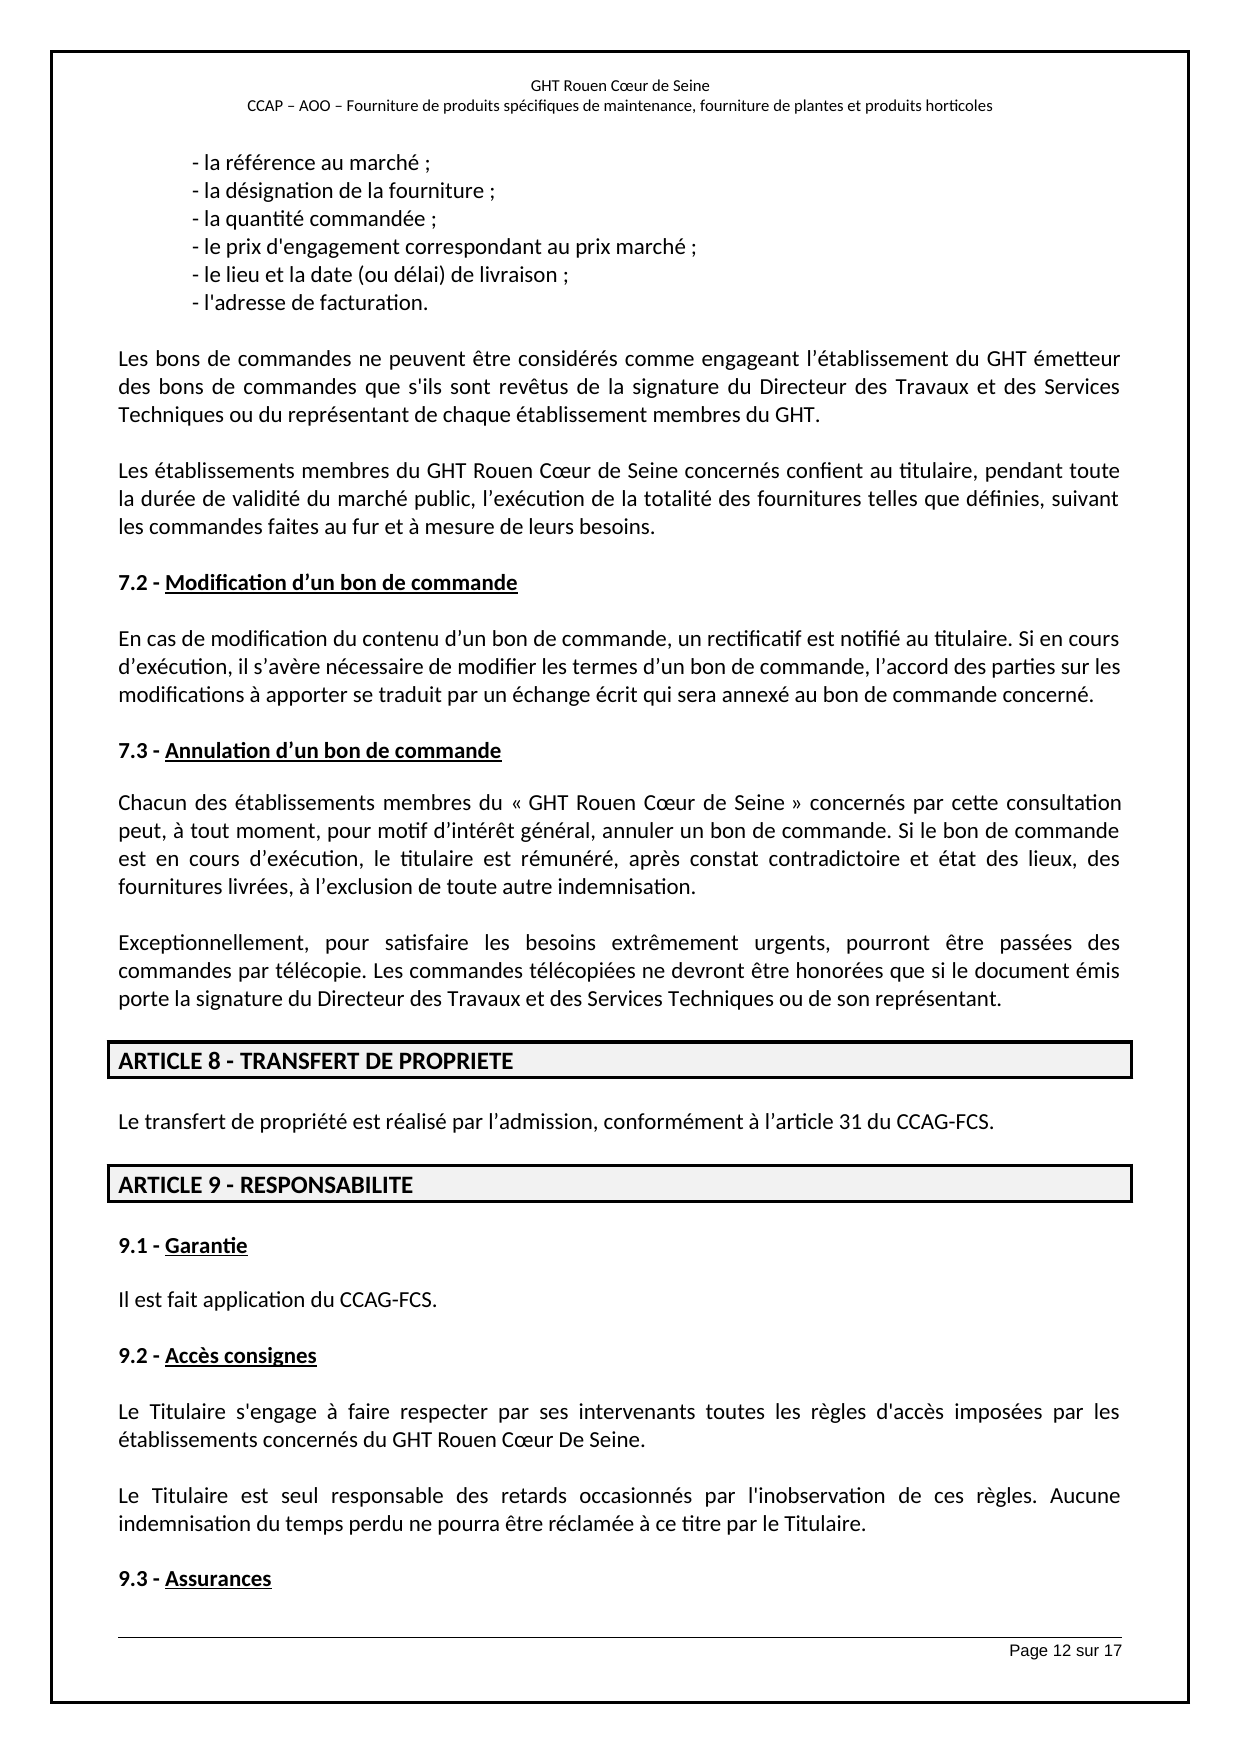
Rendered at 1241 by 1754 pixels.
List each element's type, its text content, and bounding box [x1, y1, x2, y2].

text Les établissements membres du GHT Rouen Cœur de Seine concernés confient au titulaire, pendant toute la durée de validité du marché public, l’exécution de la totalité des fournitures telles que définies, suivant les commandes faites au fur et à mesure de leurs besoins. [118, 456, 1122, 540]
text Le transfert de propriété est réalisé par l’admission, conformément à l’article 31 du CCAG-FCS. [118, 1107, 1122, 1135]
subtitle Assurances [118, 1564, 1122, 1592]
text Exceptionnellement, pour satisfaire les besoins extrêmement urgents, pourront être passées des commandes par télécopie. Les commandes télécopiées ne devront être honorées que si le document émis porte la signature du Directeur des Travaux et des Services Techniques ou de son représentant. [118, 928, 1122, 1012]
subtitle Accès consignes [118, 1341, 1122, 1369]
text - la désignation de la fourniture ; [118, 176, 1122, 204]
text En cas de modification du contenu d’un bon de commande, un rectificatif est notifié au titulaire. Si en cours d’exécution, il s’avère nécessaire de modifier les termes d’un bon de commande, l’accord des parties sur les modifications à apporter se traduit par un échange écrit qui sera annexé au bon de commande concerné. [118, 624, 1122, 708]
text - la référence au marché ; [118, 148, 1122, 176]
text - le lieu et la date (ou délai) de livraison ; [118, 260, 1122, 288]
subtitle Annulation d’un bon de commande [118, 736, 1122, 764]
subtitle TRANSFERT DE PROPRIETE [110, 1044, 1130, 1076]
text - la quantité commandée ; [118, 204, 1122, 232]
subtitle RESPONSABILITE [110, 1167, 1130, 1200]
text - l'adresse de facturation. [118, 288, 1122, 316]
subtitle Modification d’un bon de commande [118, 568, 1122, 596]
text Le Titulaire est seul responsable des retards occasionnés par l'inobservation de ces règles. Aucune indemnisation du temps perdu ne pourra être réclamée à ce titre par le Titulaire. [118, 1481, 1122, 1537]
subtitle Garantie [118, 1231, 1122, 1259]
text Il est fait application du CCAG-FCS. [118, 1285, 1122, 1313]
text Le Titulaire s'engage à faire respecter par ses intervenants toutes les règles d'accès imposées par les établissements concernés du GHT Rouen Cœur De Seine. [118, 1397, 1122, 1453]
text Chacun des établissements membres du « GHT Rouen Cœur de Seine » concernés par cette consultation peut, à tout moment, pour motif d’intérêt général, annuler un bon de commande. Si le bon de commande est en cours d’exécution, le titulaire est rémunéré, après constat contradictoire et état des lieux, des fournitures livrées, à l’exclusion de toute autre indemnisation. [118, 788, 1122, 900]
text Les bons de commandes ne peuvent être considérés comme engageant l’établissement du GHT émetteur des bons de commandes que s'ils sont revêtus de la signature du Directeur des Travaux et des Services Techniques ou du représentant de chaque établissement membres du GHT. [118, 344, 1122, 428]
text - le prix d'engagement correspondant au prix marché ; [118, 232, 1122, 260]
